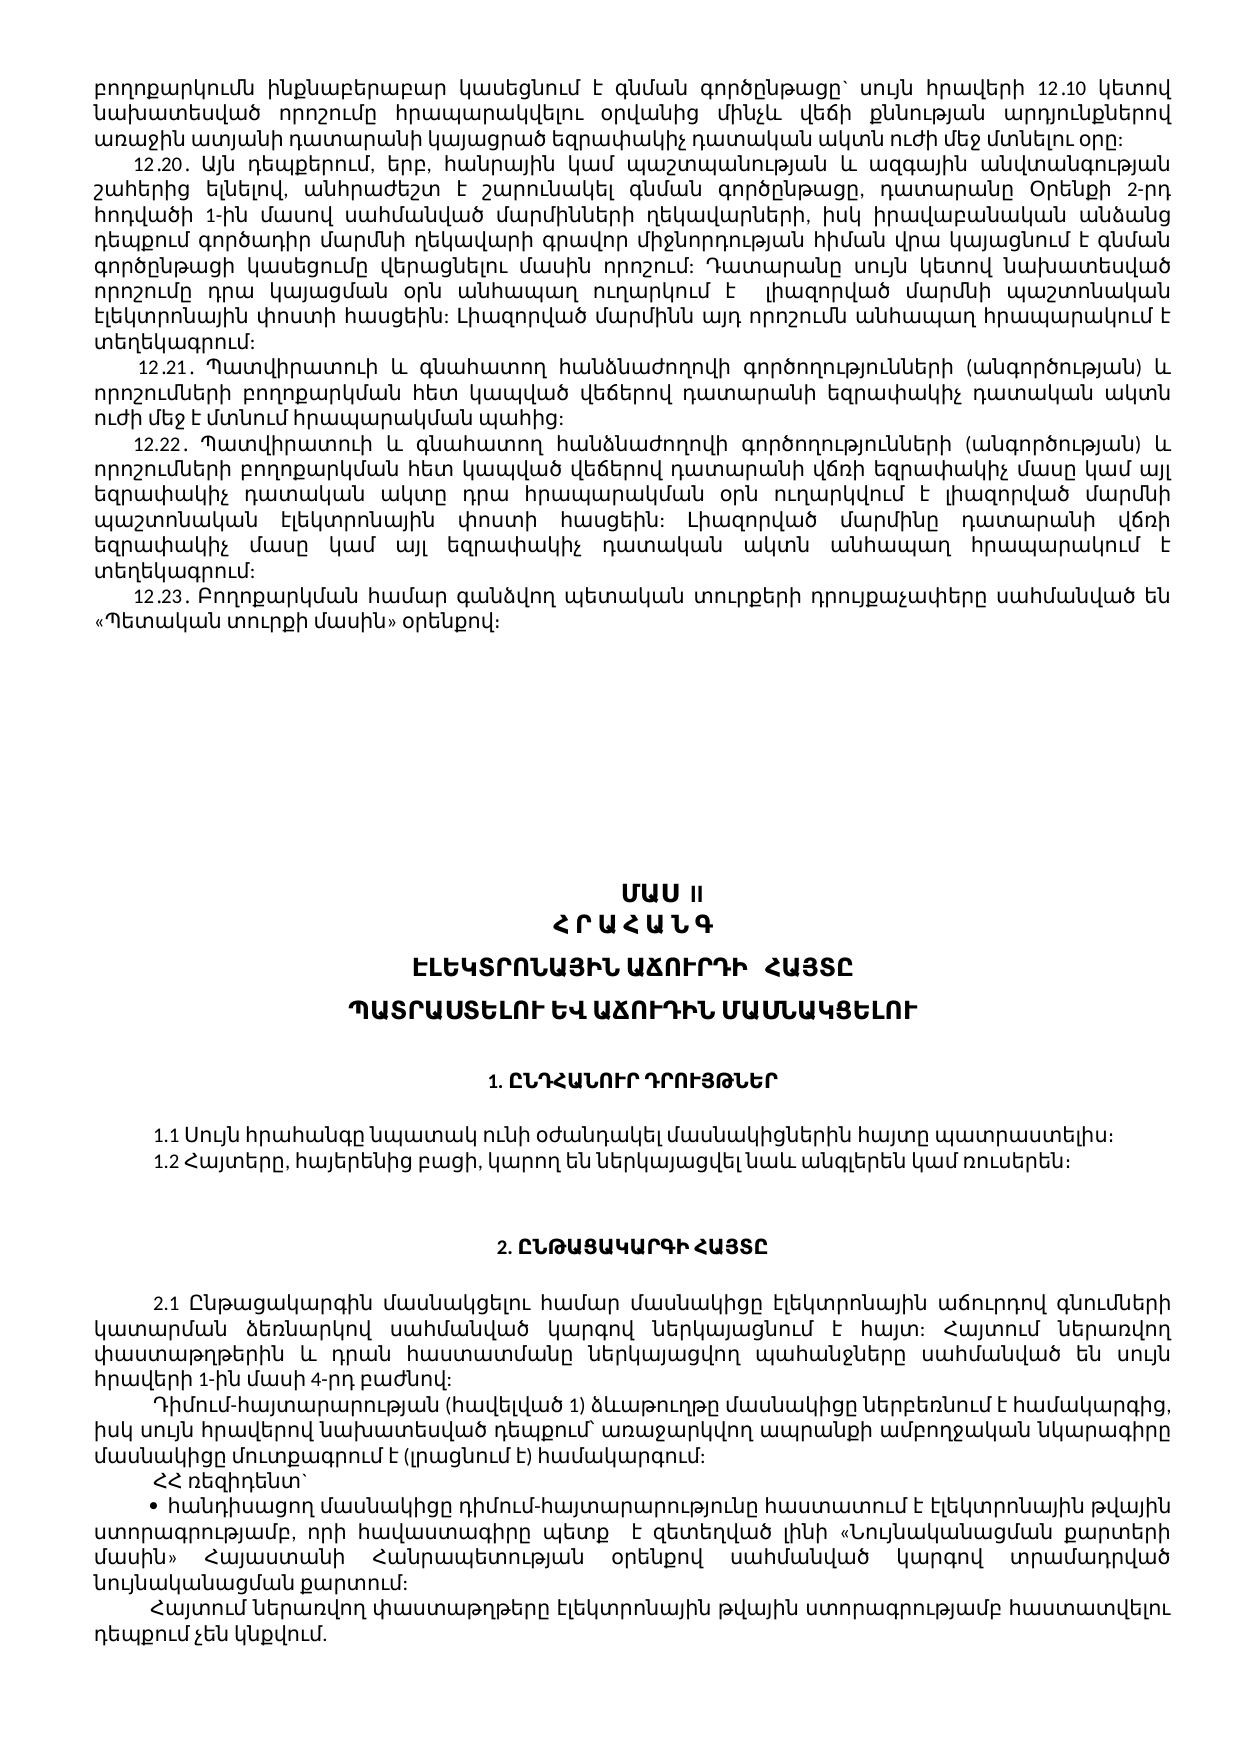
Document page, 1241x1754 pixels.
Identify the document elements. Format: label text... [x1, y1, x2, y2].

text ՊԱՏՐԱՍՏԵԼՈՒ ԵՎ ԱՃՈՒԴԻՆ ՄԱՍՆԱԿՑԵԼՈՒ [94, 995, 1172, 1025]
text 1.1 Սույն հրահանգը նպատակ ունի օժանդակել մասնակիցներին հայտը պատրաստելիս։ [94, 1123, 1171, 1148]
text Հայտում ներառվող փաստաթղթերը էլեկտրոնային թվային ստորագրությամբ հաստատվելու դեպքում չեն կնքվում. [94, 1595, 1171, 1646]
text 1.2 Հայտերը, հայերենից բացի, կարող են ներկայացվել նաև անգլերեն կամ ռուսերեն։ [94, 1148, 1171, 1173]
text 12․23․ Բողոքարկման համար գանձվող պետական տուրքերի դրույքաչափերը սահմանված են «Պետական տուրքի մասին» օրենքով։ [94, 583, 1171, 634]
text 12․20․ Այն դեպքերում, երբ, հանրային կամ պաշտպանության և ազգային անվտանգության շահերից ելնելով, անհրաժեշտ է շարունակել գնման գործընթացը, դատարանը Օրենքի 2-րդ հոդվածի 1-ին մասով սահմանված մարմինների ղեկավարների, իսկ իրավաբանական անձանց դեպքում գործադիր մարմնի ղեկավարի գրավոր միջնորդության հիման վրա կայացնում է գնման գործընթացի կասեցումը վերացնելու մասին որոշում: Դատարանը սույն կետով նախատեսված որոշումը դրա կայացման օրն անհապաղ ուղարկում է լիազորված մարմնի պաշտոնական էլեկտրոնային փոստի հասցեին: Լիազորված մարմինն այդ որոշումն անհապաղ հրապարակում է տեղեկագրում: [94, 151, 1171, 354]
text Հ Ր Ա Հ Ա Ն Գ [94, 909, 1172, 939]
text 2. ԸՆԹԱՑԱԿԱՐԳԻ ՀԱՅՏԸ [94, 1234, 1171, 1260]
text ՀՀ ռեզիդենտ` [94, 1468, 1171, 1494]
text 12․21․ Պատվիրատուի և գնահատող հանձնաժողովի գործողությունների (անգործության) և որոշումների բողոքարկման հետ կապված վեճերով դատարանի եզրափակիչ դատական ակտն ուժի մեջ է մտնում հրապարակման պահից: [94, 354, 1171, 431]
text ԷԼԵԿՏՐՈՆԱՅԻՆ ԱՃՈՒՐԴԻ ՀԱՅՏԸ [94, 952, 1172, 982]
list հանդիսացող մասնակիցը դիմում-հայտարարությունը հաստատում է էլեկտրոնային թվային ստորագրությամբ, որի հավաստագիրը պետք է զետեղված լինի «Նույնականացման քարտերի մասին» Հայաստանի Հանրապետության օրենքով սահմանված կարգով տրամադրված նույնականացման քարտում: [94, 1494, 1171, 1595]
text Դիմում-հայտարարության (հավելված 1) ձևաթուղթը մասնակիցը ներբեռնում է համակարգից, իսկ սույն հրավերով նախատեսված դեպքում՝ առաջարկվող ապրանքի ամբողջական նկարագիրը մասնակիցը մուտքագրում է (լրացնում է) համակարգում: [94, 1392, 1171, 1468]
text 2.1 Ընթացակարգին մասնակցելու համար մասնակիցը էլեկտրոնային աճուրդով գնումների կատարման ձեռնարկով սահմանված կարգով ներկայացնում է հայտ: Հայտում ներառվող փաստաթղթերին և դրան հաստատմանը ներկայացվող պահանջները սահմանված են սույն հրավերի 1-ին մասի 4-րդ բաժնով: [94, 1290, 1171, 1392]
text 12.22․ Պատվիրատուի և գնահատող հանձնաժողովի գործողությունների (անգործության) և որոշումների բողոքարկման հետ կապված վեճերով դատարանի վճռի եզրափակիչ մասը կամ այլ եզրափակիչ դատական ակտը դրա հրապարակման օրն ուղարկվում է լիազորված մարմնի պաշտոնական էլեկտրոնային փոստի հասցեին: Լիազորված մարմինը դատարանի վճռի եզրափակիչ մասը կամ այլ եզրափակիչ դատական ակտն անհապաղ հրապարակում է տեղեկագրում: [94, 431, 1171, 583]
text ՄԱՍ II [94, 878, 1171, 909]
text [94, 75, 1171, 151]
text 1. ԸՆԴՀԱՆՈՒՐ ԴՐՈՒՅԹՆԵՐ [94, 1068, 1171, 1094]
